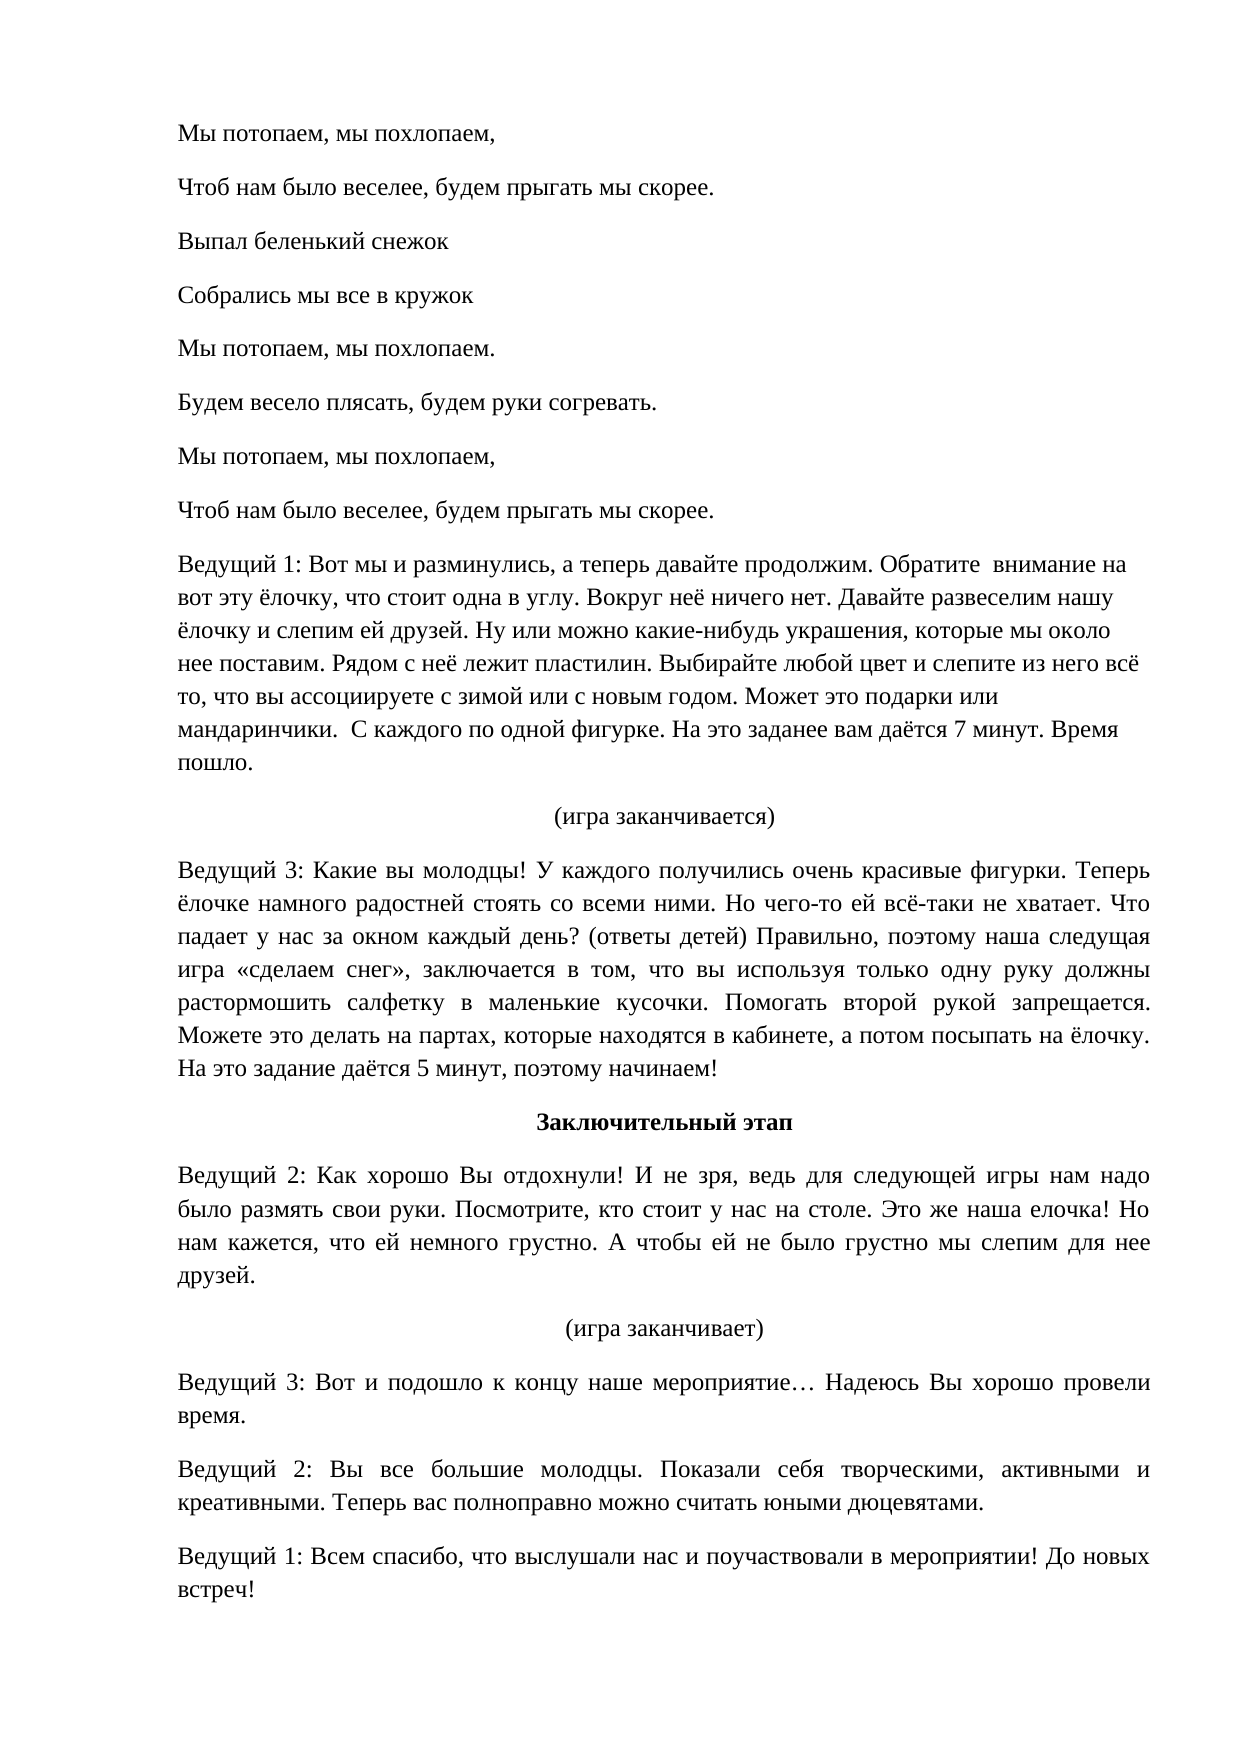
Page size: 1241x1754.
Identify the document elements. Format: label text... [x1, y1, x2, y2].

text Ведущий 2: Вы все большие молодцы. Показали себя творческими, активными и креативными. Теперь вас полноправно можно считать юными дюцевятами. [177, 1454, 1152, 1516]
text Заключительный этап [177, 1107, 1152, 1136]
text Выпал беленький снежок [177, 226, 1152, 254]
text Собрались мы все в кружок [177, 280, 1152, 308]
text Ведущий 1: Всем спасибо, что выслушали нас и поучаствовали в мероприятии! До новых встреч! [177, 1541, 1152, 1603]
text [177, 387, 1152, 416]
text Ведущий 3: Вот и подошло к концу наше мероприятие… Надеюсь Вы хорошо провели время. [177, 1367, 1152, 1429]
text (игра заканчивает) [177, 1313, 1152, 1342]
text Ведущий 1: Вот мы и разминулись, а теперь давайте продолжим. Обратите внимание на вот эту ёлочку, что стоит одна в углу. Вокруг неё ничего нет. Давайте развеселим нашу ёлочку и слепим ей друзей. Ну или можно какие-нибудь украшения, которые мы около нее поставим. Рядом с неё лежит пластилин. Выбирайте любой цвет и слепите из него всё то, что вы ассоциируете с зимой или с новым годом. Может это подарки или мандаринчики. С каждого по одной фигурке. На это заданее вам даётся 7 минут. Время пошло. [177, 549, 1152, 776]
text Ведущий 3: Какие вы молодцы! У каждого получились очень красивые фигурки. Теперь ёлочке намного радостней стоять со всеми ними. Но чего-то ей всё-таки не хватает. Что падает у нас за окном каждый день? (ответы детей) Правильно, поэтому наша следущая игра «сделаем снег», заключается в том, что вы используя только одну руку должны растормошить салфетку в маленькие кусочки. Помогать второй рукой запрещается. Можете это делать на партах, которые находятся в кабинете, а потом посыпать на ёлочку. На это задание даётся 5 минут, поэтому начинаем! [177, 855, 1152, 1082]
text Мы потопаем, мы похлопаем, [177, 118, 1152, 147]
text Ведущий 2: Как хорошо Вы отдохнули! И не зря, ведь для следующей игры нам надо было размять свои руки. Посмотрите, кто стоит у нас на столе. Это же наша елочка! Но нам кажется, что ей немного грустно. А чтобы ей не было грустно мы слепим для нее друзей. [177, 1161, 1152, 1288]
text Чтоб нам было веселее, будем прыгать мы скорее. [177, 172, 1152, 201]
text Чтоб нам было веселее, будем прыгать мы скорее. [177, 495, 1152, 524]
text (игра заканчивается) [177, 801, 1152, 830]
text Мы потопаем, мы похлопаем. [177, 333, 1152, 362]
text Мы потопаем, мы похлопаем, [177, 441, 1152, 470]
